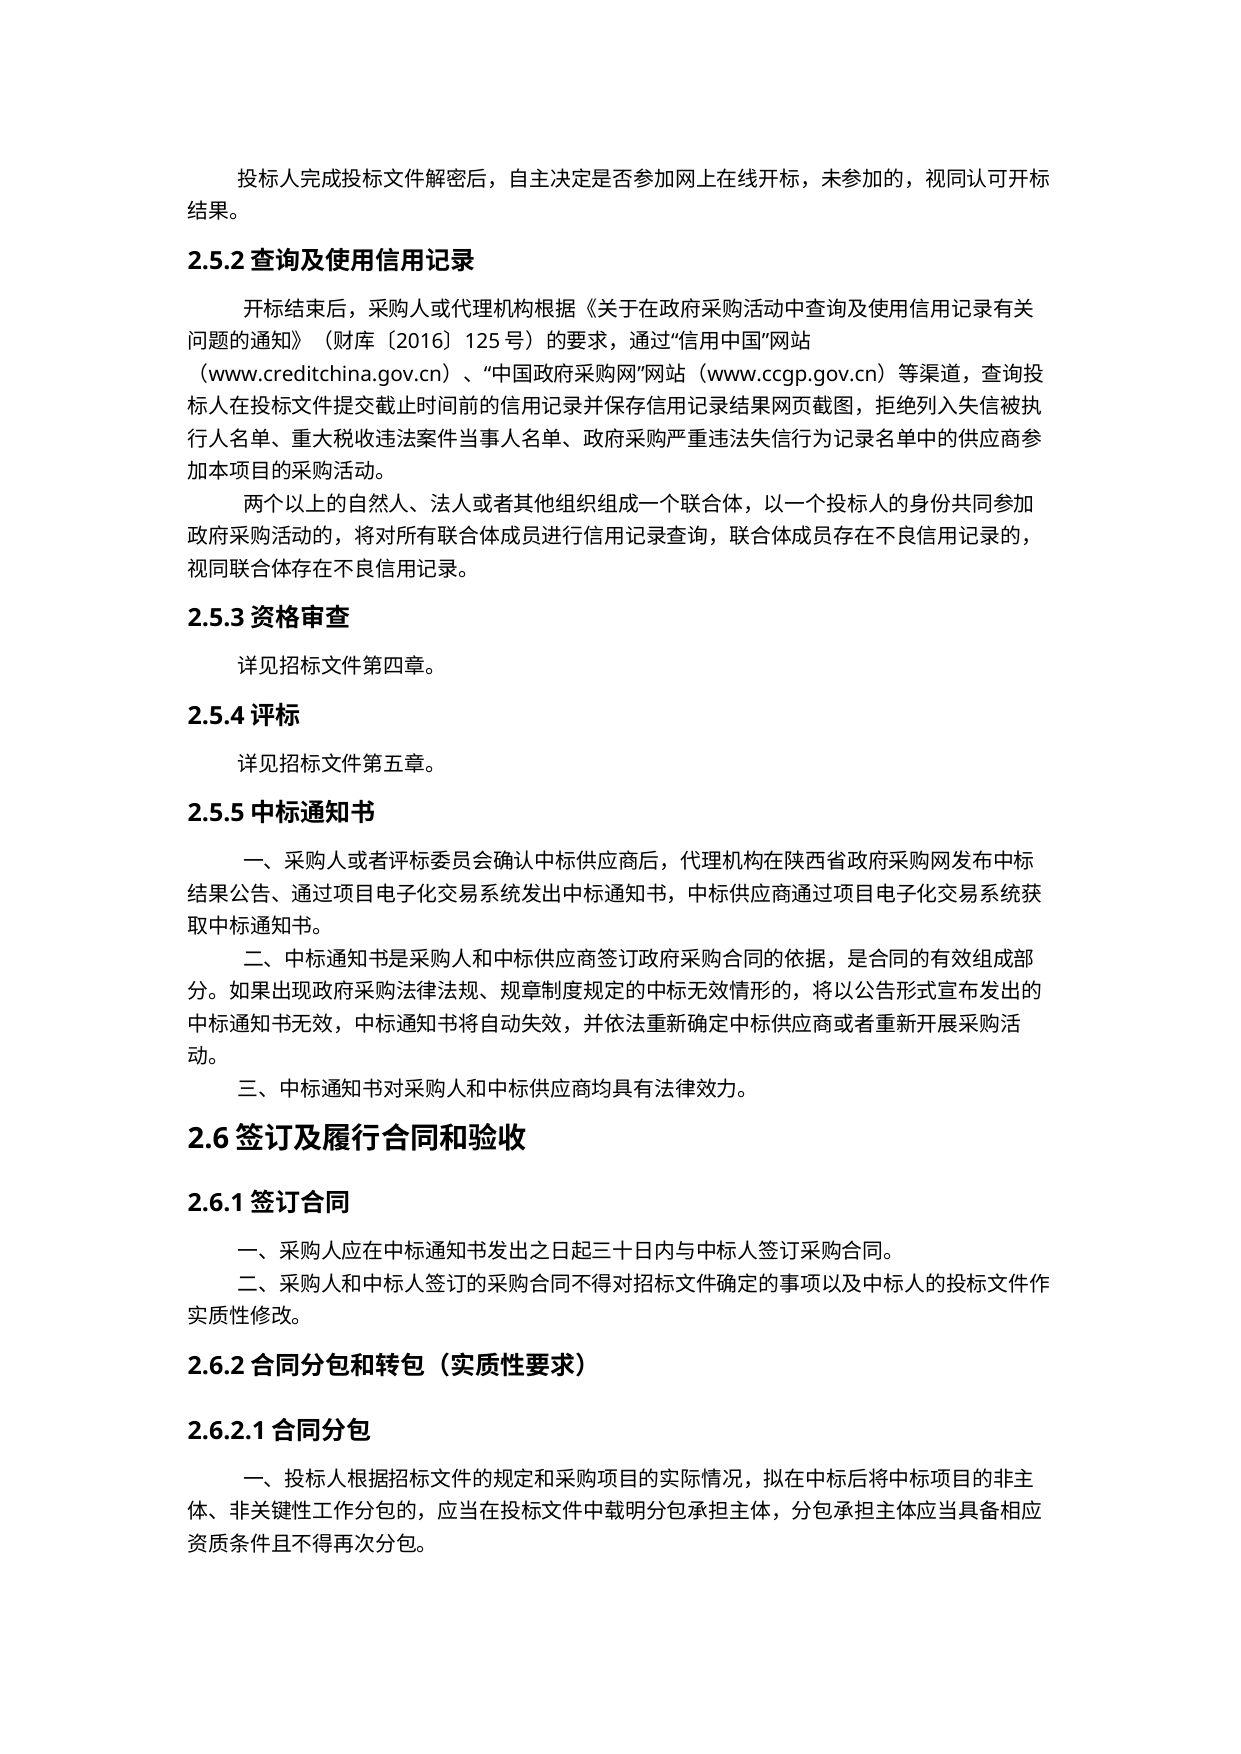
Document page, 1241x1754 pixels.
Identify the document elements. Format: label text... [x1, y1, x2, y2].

text 2.5.2查询及使用信用记录 [187, 227, 1053, 292]
text 投标人完成投标文件解密后，自主决定是否参加网上在线开标，未参加的，视同认可开标结果。 [187, 162, 1053, 227]
text 二、中标通知书是采购人和中标供应商签订政府采购合同的依据，是合同的有效组成部分。如果出现政府采购法律法规、规章制度规定的中标无效情形的，将以公告形式宣布发出的中标通知书无效，中标通知书将自动失效，并依法重新确定中标供应商或者重新开展采购活动。 [187, 942, 1053, 1072]
text 一、采购人或者评标委员会确认中标供应商后，代理机构在陕西省政府采购网发布中标结果公告、通过项目电子化交易系统发出中标通知书，中标供应商通过项目电子化交易系统获取中标通知书。 [187, 844, 1053, 942]
text 开标结束后，采购人或代理机构根据《关于在政府采购活动中查询及使用信用记录有关问题的通知》（财库〔2016〕125号）的要求，通过“信用中国”网站（www.creditchina.gov.cn）、“中国政府采购网”网站（www.ccgp.gov.cn）等渠道，查询投标人在投标文件提交截止时间前的信用记录并保存信用记录结果网页截图，拒绝列入失信被执行人名单、重大税收违法案件当事人名单、政府采购严重违法失信行为记录名单中的供应商参加本项目的采购活动。 [187, 292, 1053, 487]
text 详见招标文件第五章。 [187, 747, 1053, 779]
text 2.6.1签订合同 [187, 1169, 1053, 1234]
text 二、采购人和中标人签订的采购合同不得对招标文件确定的事项以及中标人的投标文件作实质性修改。 [187, 1267, 1053, 1332]
text 一、投标人根据招标文件的规定和采购项目的实际情况，拟在中标后将中标项目的非主体、非关键性工作分包的，应当在投标文件中载明分包承担主体，分包承担主体应当具备相应资质条件且不得再次分包。 [187, 1462, 1053, 1559]
text 2.6.2.1合同分包 [187, 1397, 1053, 1462]
text 2.5.5中标通知书 [187, 779, 1053, 844]
text 详见招标文件第四章。 [187, 649, 1053, 682]
text 三、中标通知书对采购人和中标供应商均具有法律效力。 [187, 1072, 1053, 1104]
text 2.5.3资格审查 [187, 584, 1053, 649]
text 2.6签订及履行合同和验收 [187, 1104, 1053, 1169]
text 一、采购人应在中标通知书发出之日起三十日内与中标人签订采购合同。 [187, 1234, 1053, 1267]
text 2.5.4评标 [187, 682, 1053, 747]
text 2.6.2合同分包和转包（实质性要求） [187, 1332, 1053, 1397]
text 两个以上的自然人、法人或者其他组织组成一个联合体，以一个投标人的身份共同参加政府采购活动的，将对所有联合体成员进行信用记录查询，联合体成员存在不良信用记录的，视同联合体存在不良信用记录。 [187, 487, 1053, 584]
